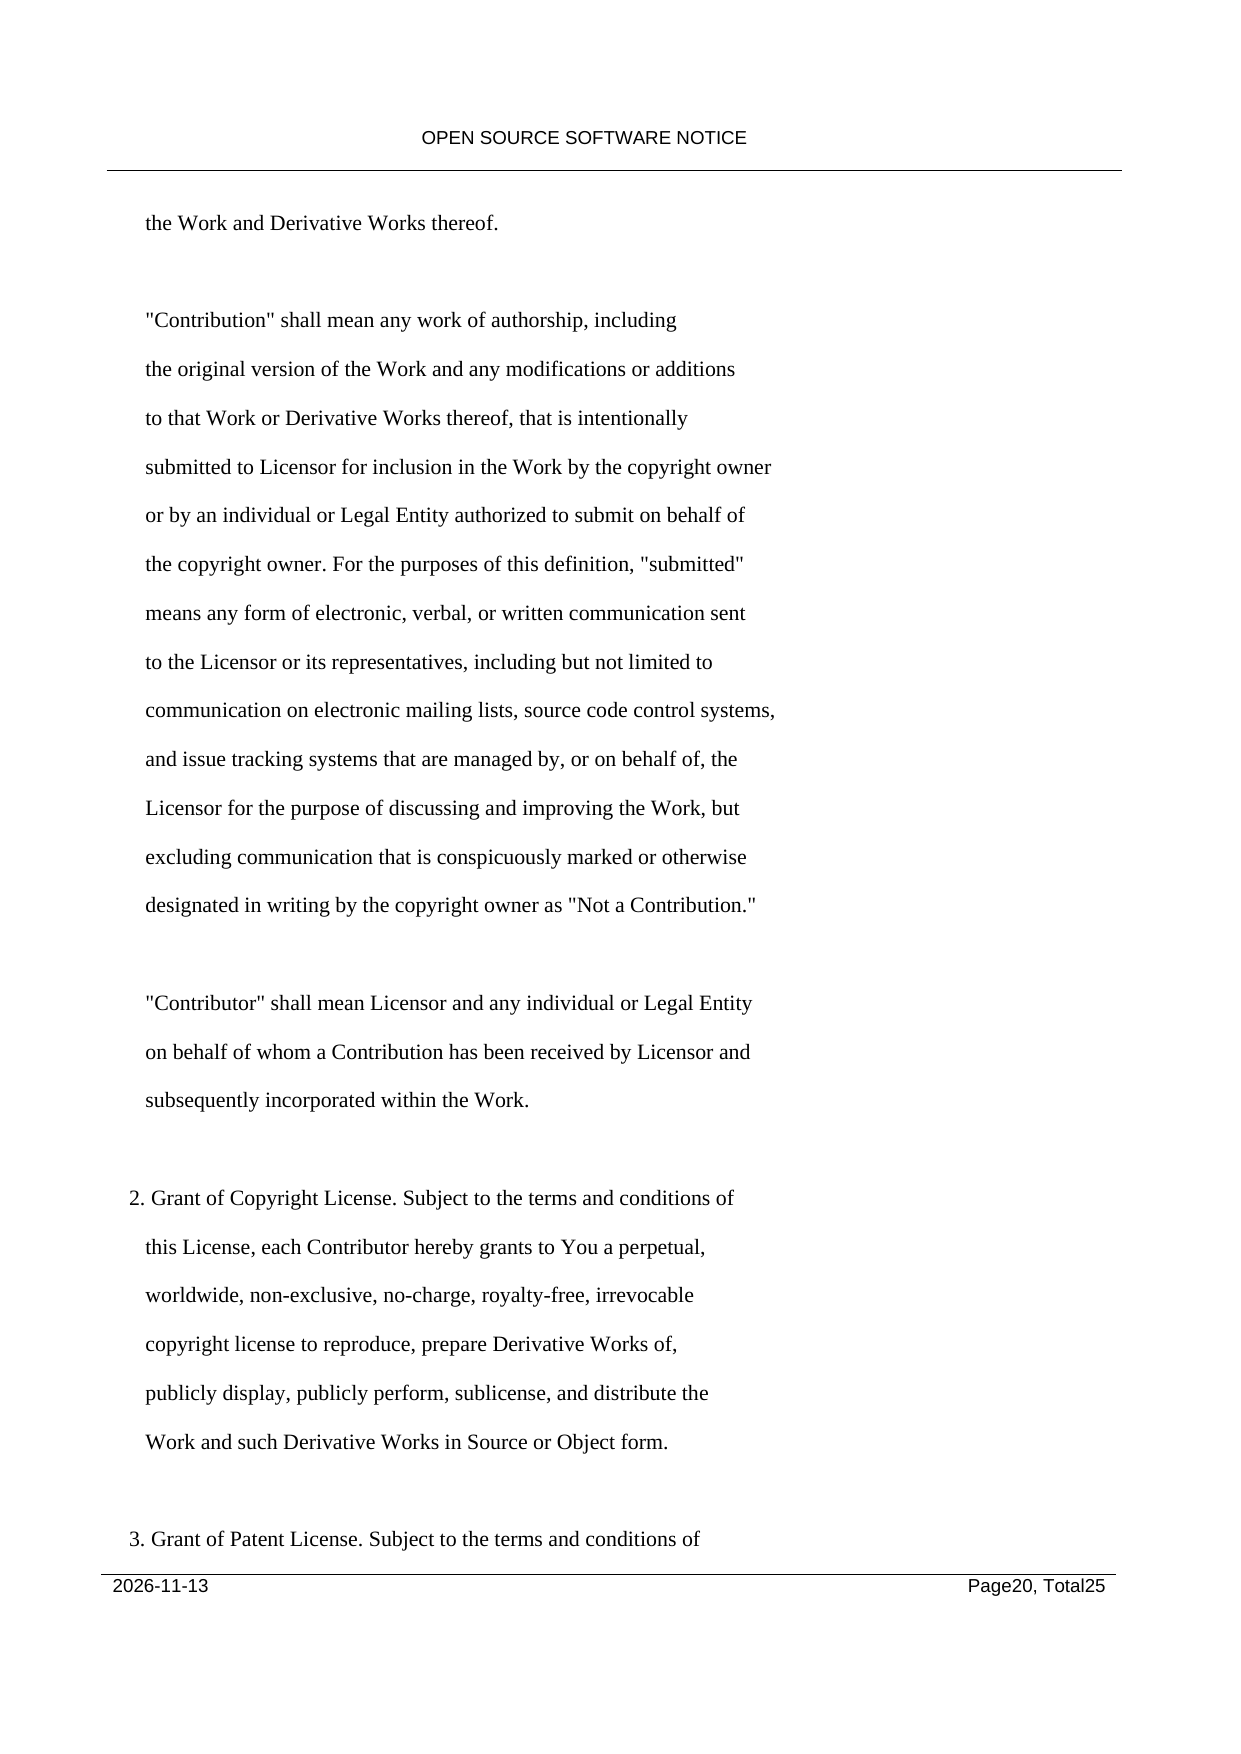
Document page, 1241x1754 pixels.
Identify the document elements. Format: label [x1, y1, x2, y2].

text [112, 206, 1128, 1555]
